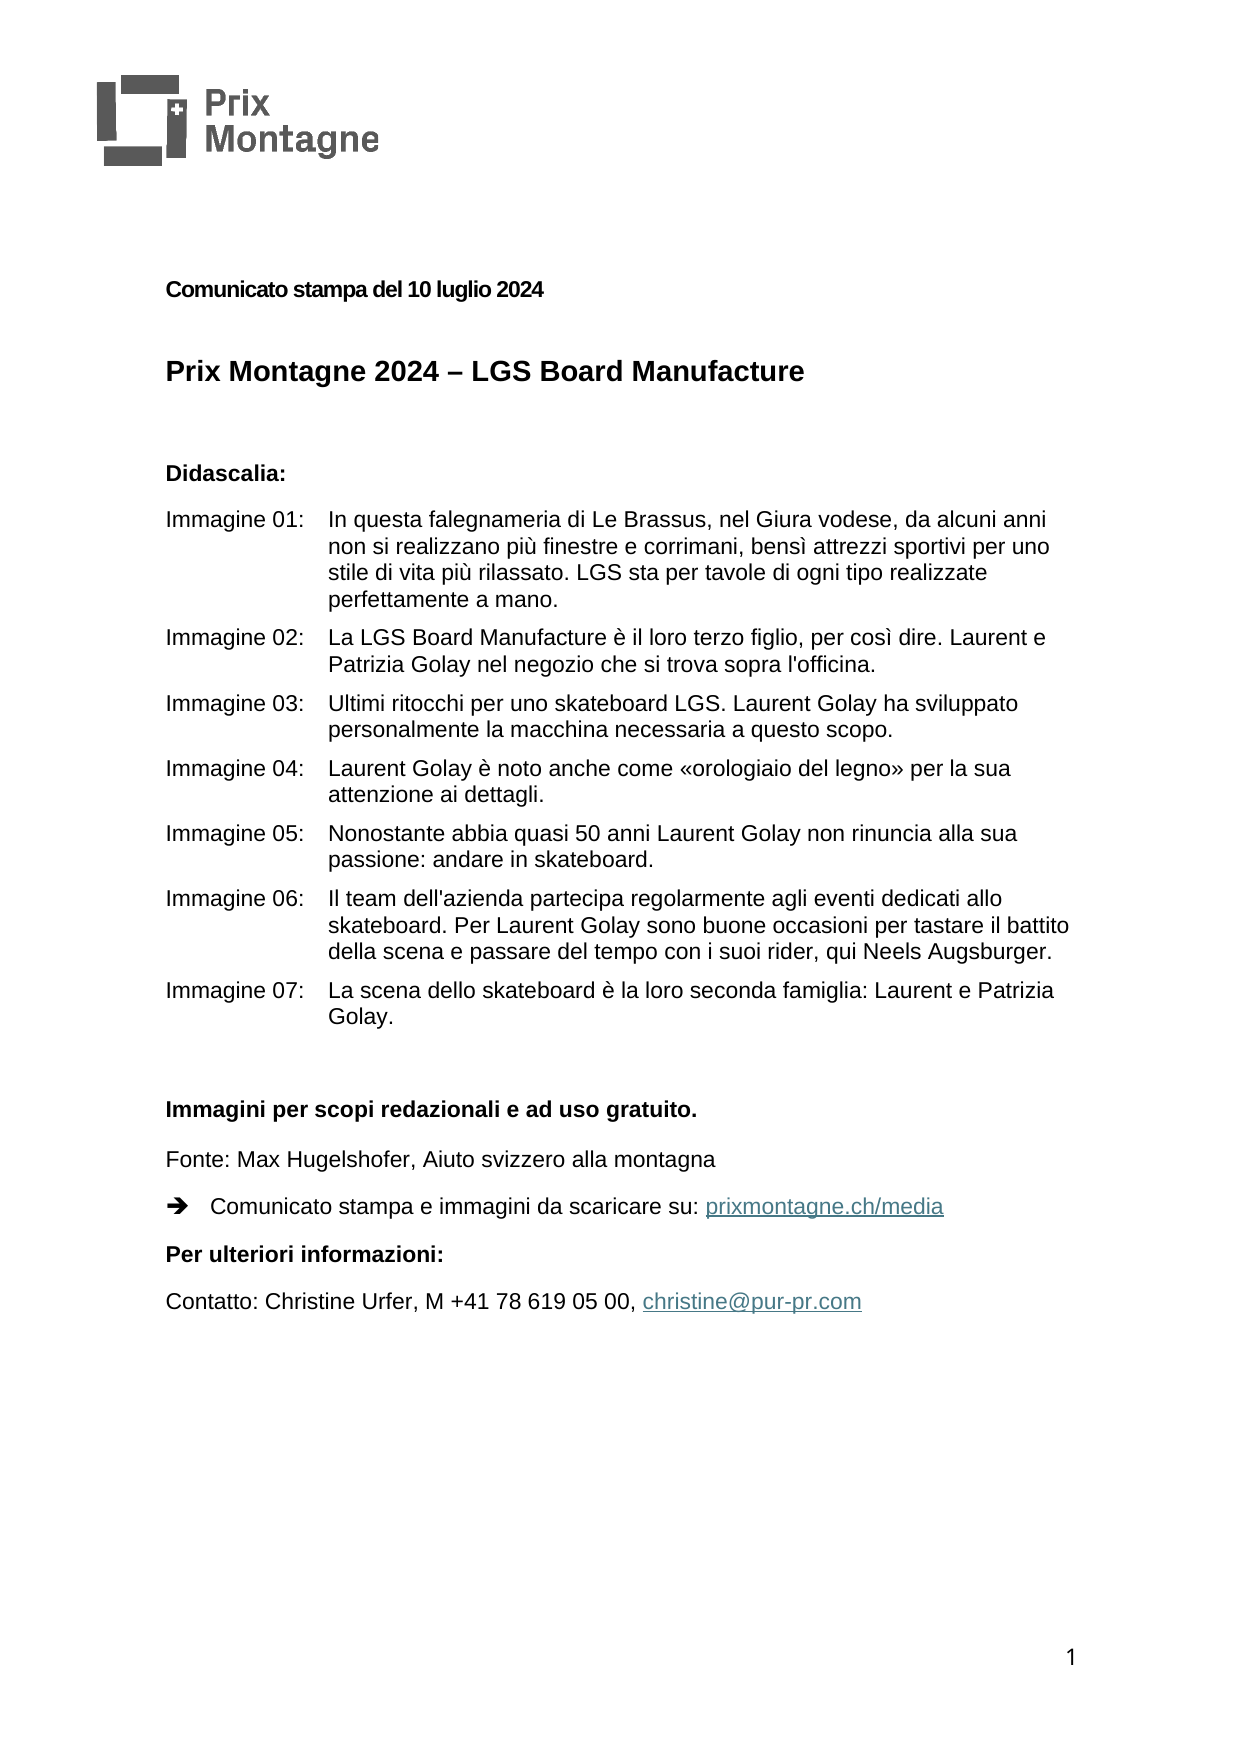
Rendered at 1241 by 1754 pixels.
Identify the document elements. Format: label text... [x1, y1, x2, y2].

text Immagine 01: In questa falegnameria di Le Brassus, nel Giura vodese, da alcuni anni non si realizzano più finestre e corrimani, bensì attrezzi sportivi per uno stile di vita più rilassato. LGS sta per tavole di ogni tipo realizzate perfettamente a mano. [165, 506, 1078, 612]
text Didascalia: [165, 456, 1078, 488]
text Prix Montagne 2024 – LGS Board Manufacture [165, 356, 1078, 388]
text Comunicato stampa e immagini da scaricare su: prixmontagne.ch/media [165, 1192, 1081, 1219]
text Immagini per scopi redazionali e ad uso gratuito. [165, 1092, 1078, 1123]
text Immagine 04: Laurent Golay è noto anche come «orologiaio del legno» per la sua attenzione ai dettagli. [165, 755, 1078, 807]
text Immagine 05: Nonostante abbia quasi 50 anni Laurent Golay non rinuncia alla sua passione: andare in skateboard. [165, 820, 1078, 873]
text Immagine 06: Il team dell'azienda partecipa regolarmente agli eventi dedicati allo skateboard. Per Laurent Golay sono buone occasioni per tastare il battito della scena e passare del tempo con i suoi rider, qui Neels Augsburger. [165, 885, 1078, 964]
picture [96, 75, 379, 166]
text Immagine 07: La scena dello skateboard è la loro seconda famiglia: Laurent e Patrizia Golay. [165, 977, 1078, 1029]
text Immagine 03: Ultimi ritocchi per uno skateboard LGS. Laurent Golay ha sviluppato personalmente la macchina necessaria a questo scopo. [165, 689, 1078, 742]
text Immagine 02: La LGS Board Manufacture è il loro terzo figlio, per così dire. Laurent e Patrizia Golay nel negozio che si trova sopra l'officina. [165, 624, 1078, 677]
title Comunicato stampa del 10 luglio 2024 [165, 191, 1078, 302]
text Per ulteriori informazioni: [165, 1238, 963, 1269]
text Fonte: Max Hugelshofer, Aiuto svizzero alla montagna [165, 1142, 1078, 1173]
text Contatto: Christine Urfer, M +41 78 619 05 00, christine@pur-pr.com [165, 1288, 1078, 1314]
